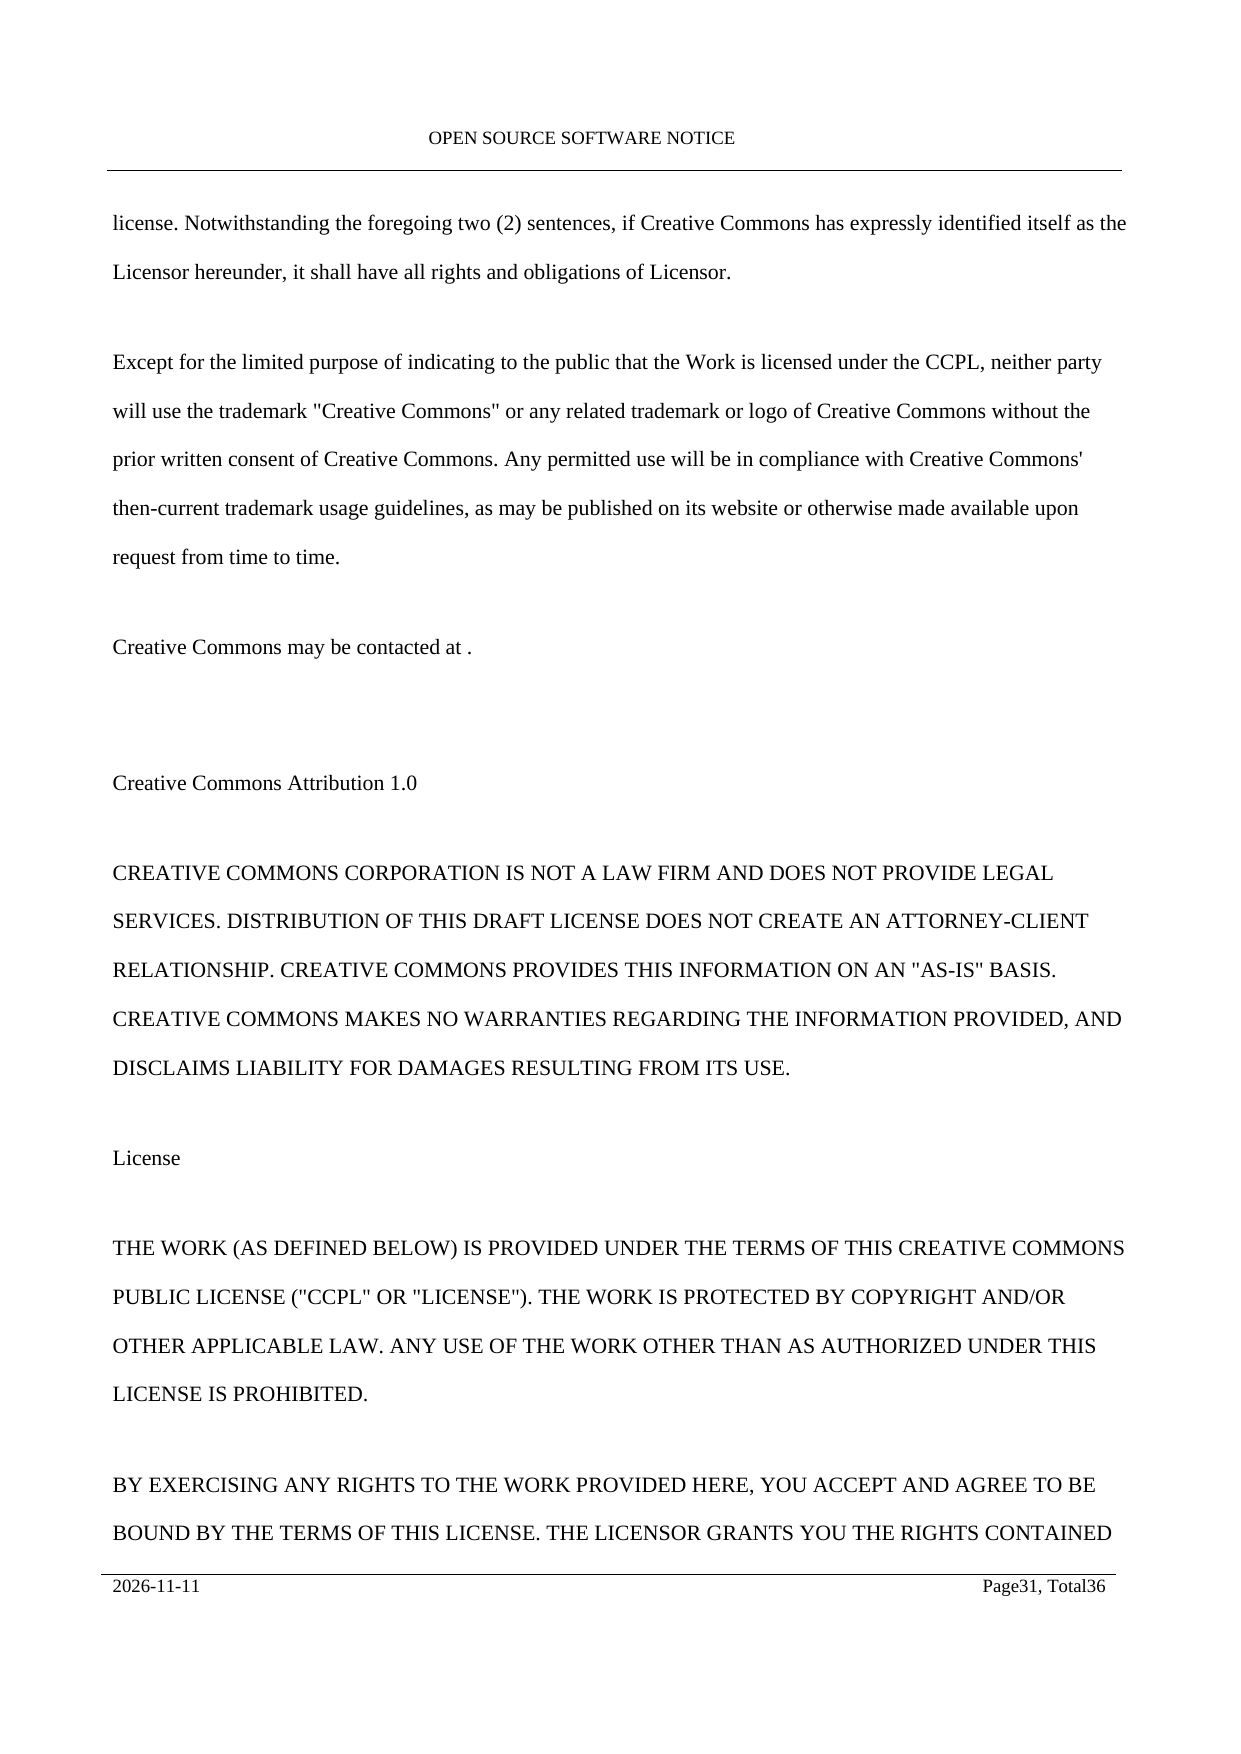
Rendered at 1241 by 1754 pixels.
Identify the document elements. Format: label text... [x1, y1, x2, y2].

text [112, 206, 1128, 288]
text Creative Commons Attribution 1.0 [112, 766, 1128, 798]
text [112, 1468, 1128, 1549]
text CREATIVE COMMONS CORPORATION IS NOT A LAW FIRM AND DOES NOT PROVIDE LEGAL SERVICES. DISTRIBUTION OF THIS DRAFT LICENSE DOES NOT CREATE AN ATTORNEY-CLIENT RELATIONSHIP. CREATIVE COMMONS PROVIDES THIS INFORMATION ON AN "AS-IS" BASIS. CREATIVE COMMONS MAKES NO WARRANTIES REGARDING THE INFORMATION PROVIDED, AND DISCLAIMS LIABILITY FOR DAMAGES RESULTING FROM ITS USE. [112, 856, 1128, 1083]
text Creative Commons may be contacted at . [112, 631, 1128, 663]
text THE WORK (AS DEFINED BELOW) IS PROVIDED UNDER THE TERMS OF THIS CREATIVE COMMONS PUBLIC LICENSE ("CCPL" OR "LICENSE"). THE WORK IS PROTECTED BY COPYRIGHT AND/OR OTHER APPLICABLE LAW. ANY USE OF THE WORK OTHER THAN AS AUTHORIZED UNDER THIS LICENSE IS PROHIBITED. [112, 1231, 1128, 1410]
text Except for the limited purpose of indicating to the public that the Work is licensed under the CCPL, neither party will use the trademark "Creative Commons" or any related trademark or logo of Creative Commons without the prior written consent of Creative Commons. Any permitted use will be in compliance with Creative Commons' then-current trademark usage guidelines, as may be published on its website or otherwise made available upon request from time to time. [112, 345, 1128, 573]
text License [112, 1141, 1128, 1174]
